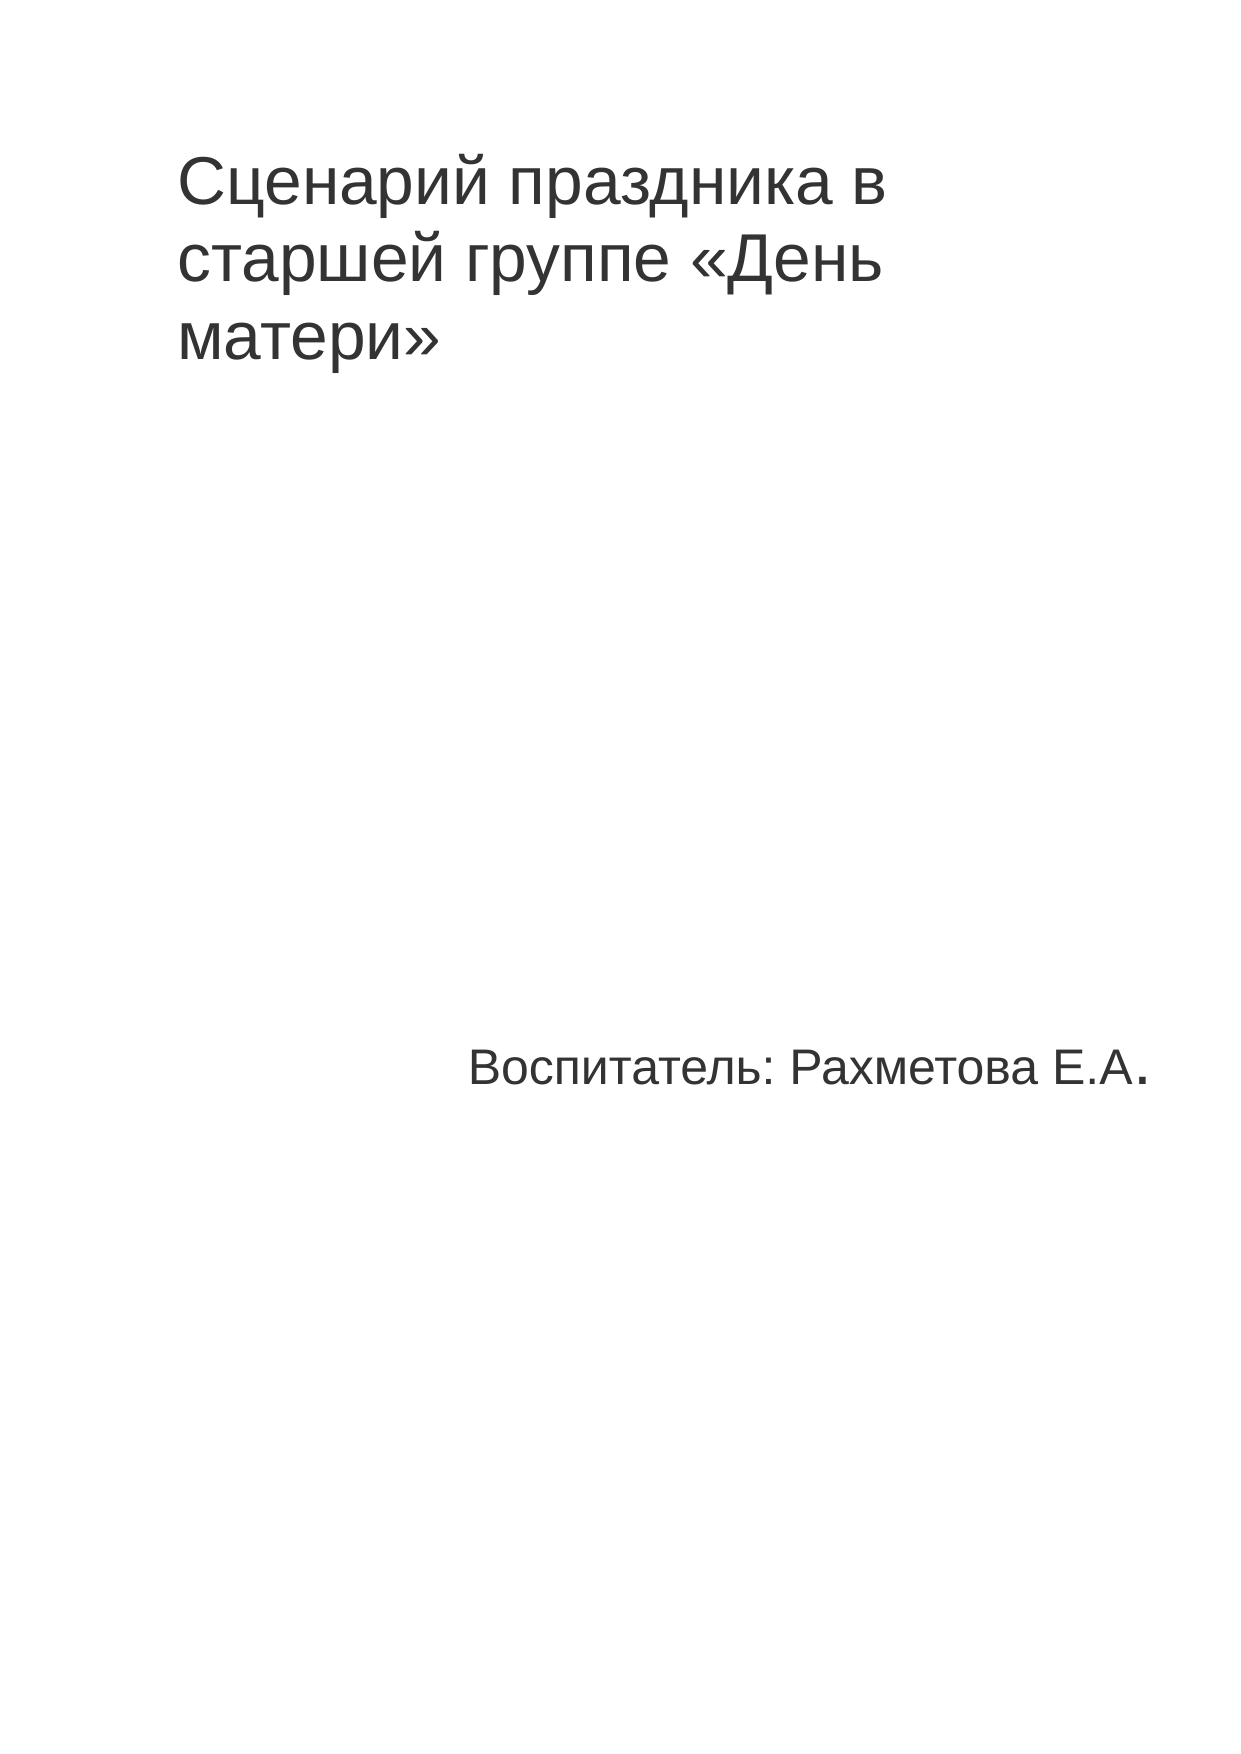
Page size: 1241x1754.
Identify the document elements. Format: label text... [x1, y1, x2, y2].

text Воспитатель: Рахметова Е.А. [177, 1021, 1152, 1099]
text Сценарий праздника в старшей группе «День матери» [177, 141, 1152, 374]
